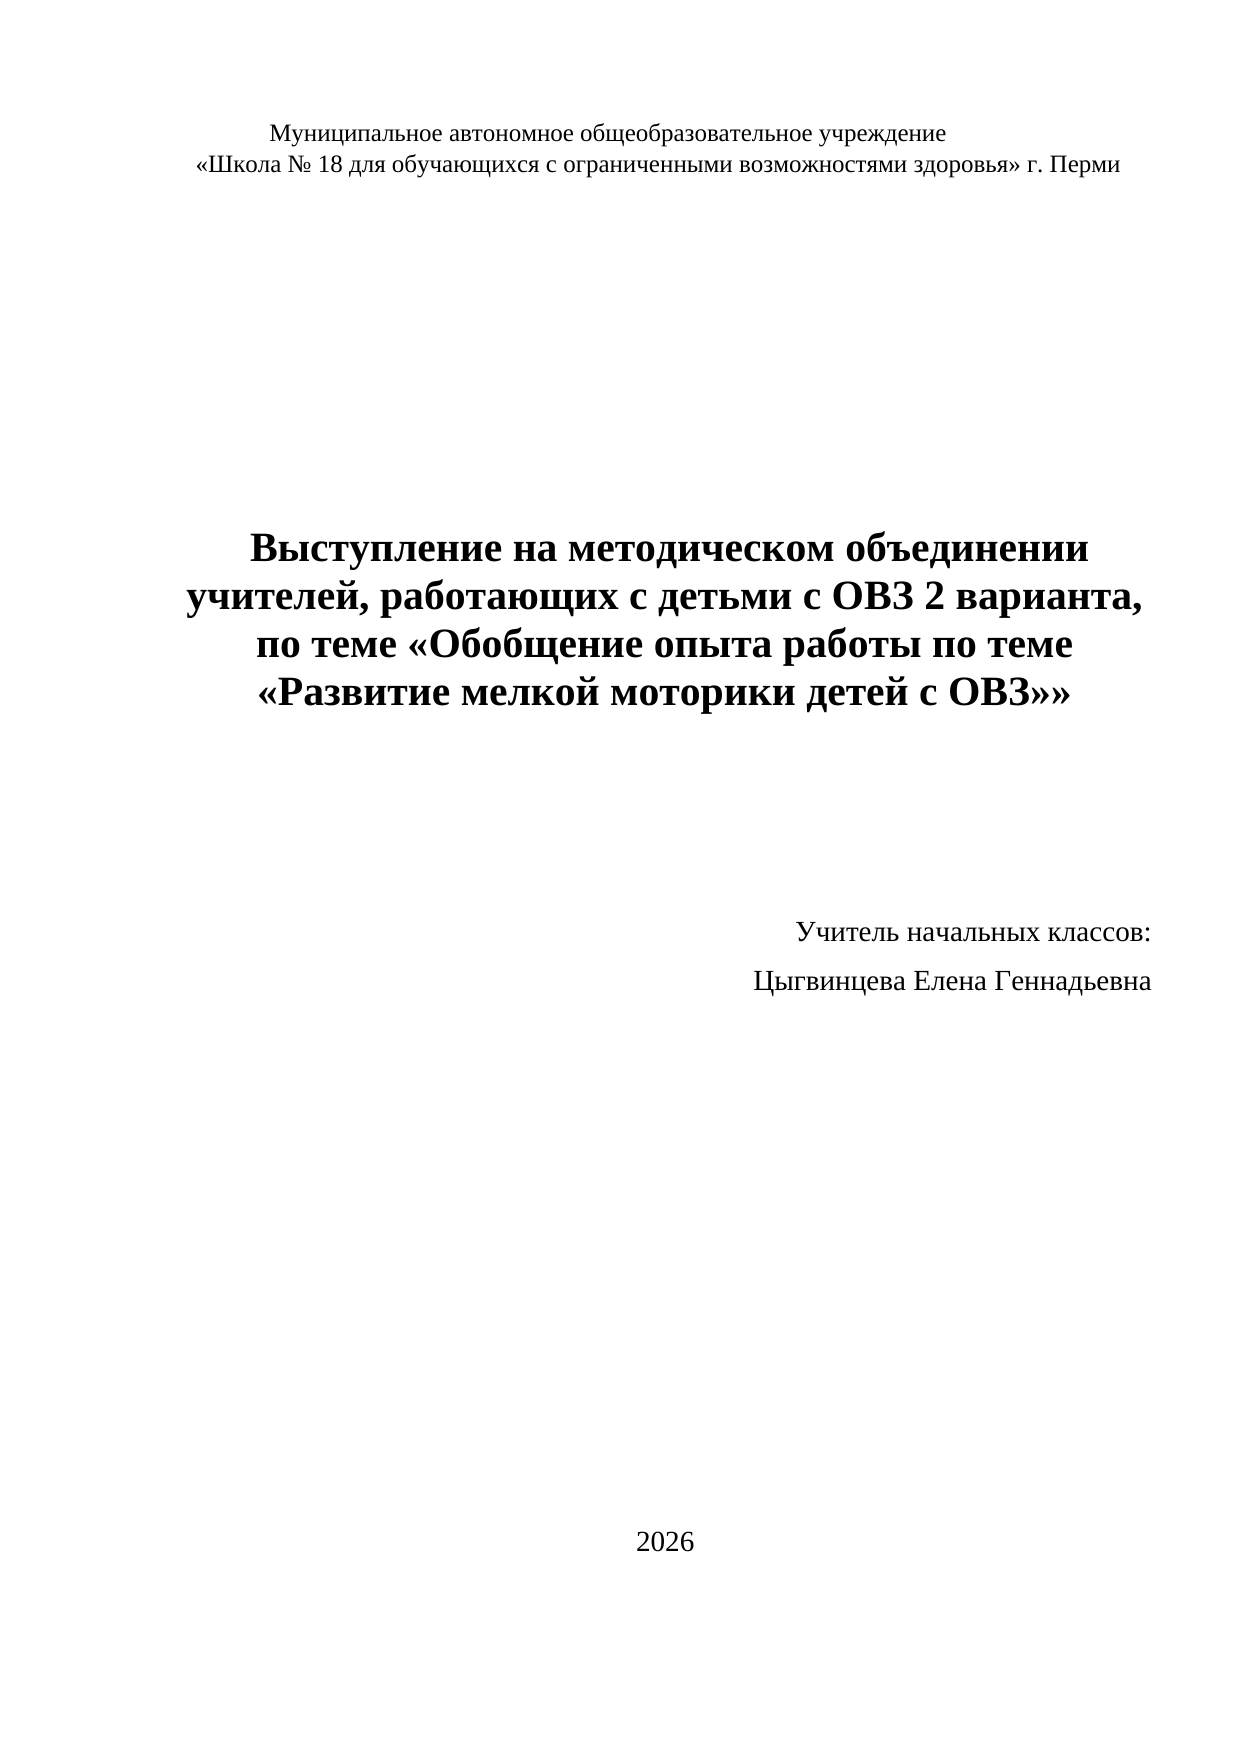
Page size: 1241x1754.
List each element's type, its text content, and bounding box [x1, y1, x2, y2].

text Муниципальное автономное общеобразовательное учреждение [269, 118, 1152, 147]
text Учитель начальных классов: [177, 914, 1152, 948]
text 2026 [177, 1524, 1145, 1558]
text Цыгвинцева Елена Геннадьевна [177, 963, 1152, 996]
text «Школа № 18 для обучающихся с ограниченными возможностями здоровья» г. Перми [195, 149, 1152, 178]
text Выступление на методическом объединении учителей, работающих с детьми с ОВЗ 2 варианта, по теме «Обобщение опыта работы по теме «Развитие мелкой моторики детей с ОВЗ»» [177, 522, 1152, 714]
